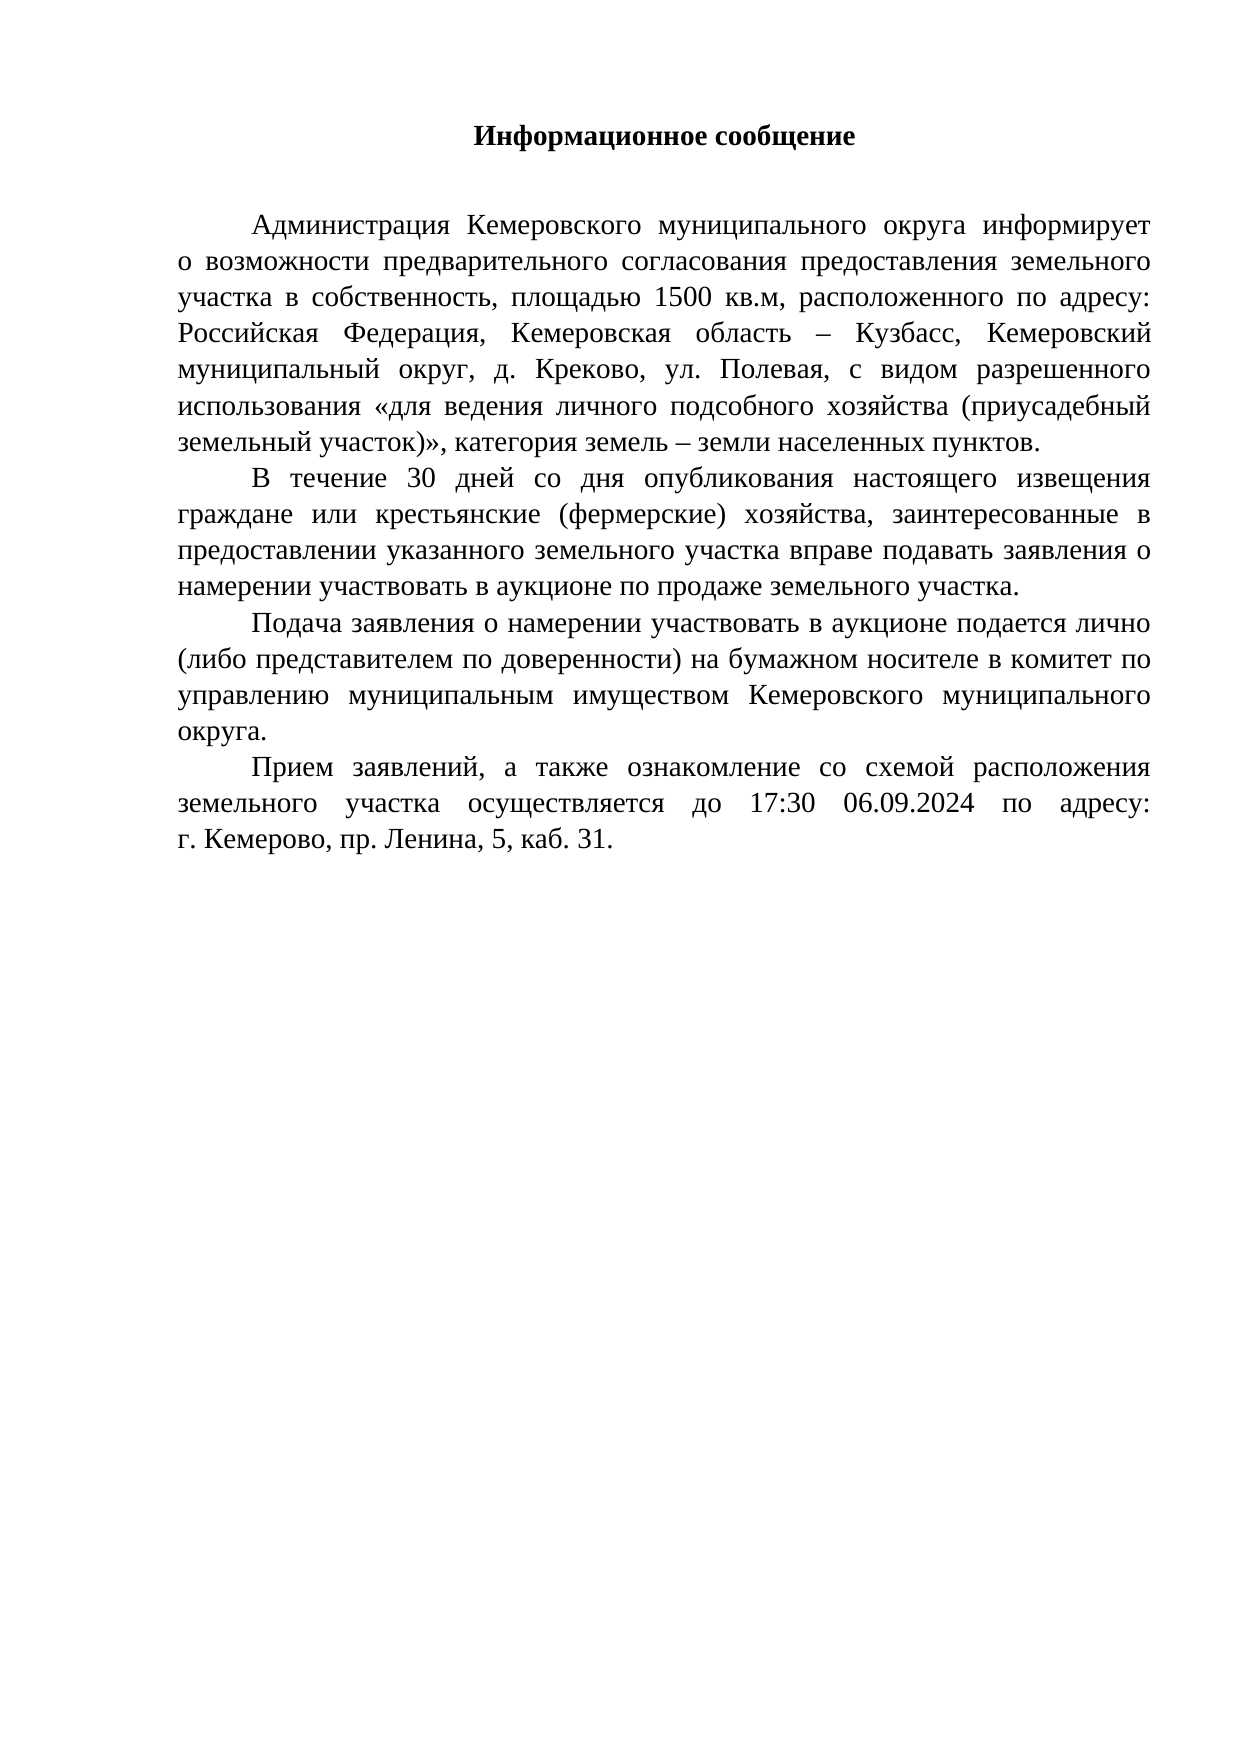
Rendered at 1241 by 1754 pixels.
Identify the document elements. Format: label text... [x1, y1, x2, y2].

text Администрация Кемеровского муниципального округа информирует о возможности предварительного согласования предоставления земельного участка в собственность, площадью 1500 кв.м, расположенного по адресу: Российская Федерация, Кемеровская область – Кузбасс, Кемеровский муниципальный округ, д. Креково, ул. Полевая, с видом разрешенного использования «для ведения личного подсобного хозяйства (приусадебный земельный участок)», категория земель – земли населенных пунктов. [177, 207, 1152, 457]
text Подача заявления о намерении участвовать в аукционе подается лично (либо представителем по доверенности) на бумажном носителе в комитет по управлению муниципальным имуществом Кемеровского муниципального округа. [177, 605, 1152, 747]
text Информационное сообщение [177, 118, 1152, 152]
text В течение 30 дней со дня опубликования настоящего извещения граждане или крестьянские (фермерские) хозяйства, заинтересованные в предоставлении указанного земельного участка вправе подавать заявления о намерении участвовать в аукционе по продаже земельного участка. [177, 460, 1152, 602]
text Прием заявлений, а также ознакомление со схемой расположения земельного участка осуществляется до 17:30 06.09.2024 по адресу: г. Кемерово, пр. Ленина, 5, каб. 31. [177, 749, 1152, 855]
